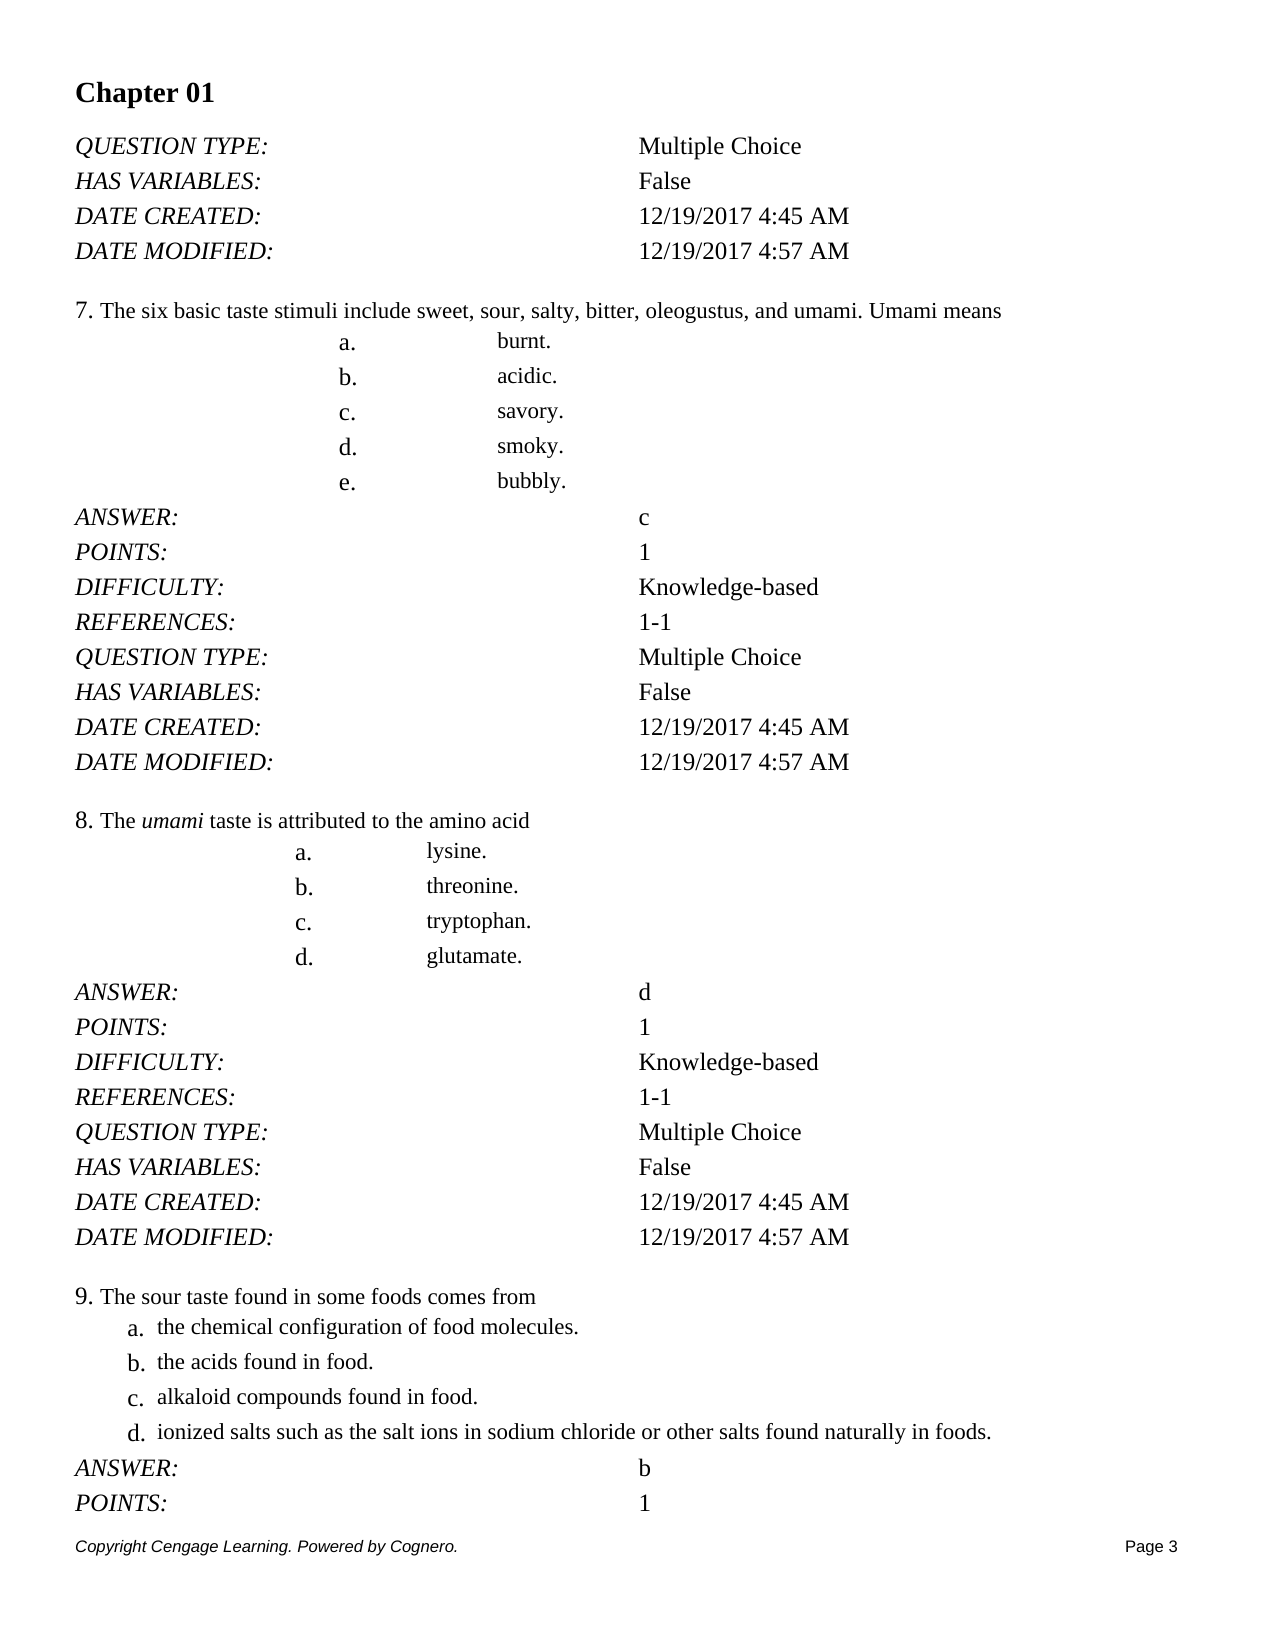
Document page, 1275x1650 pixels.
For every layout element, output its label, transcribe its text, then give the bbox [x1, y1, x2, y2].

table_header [75, 1281, 1200, 1520]
table_header 8. The umami taste is attributed to the amino acid [75, 806, 1200, 1254]
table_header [75, 128, 1200, 268]
table_header 7. The six basic taste stimuli include sweet, sour, salty, bitter, oleogustus, and umami. Umami means [75, 295, 1200, 779]
